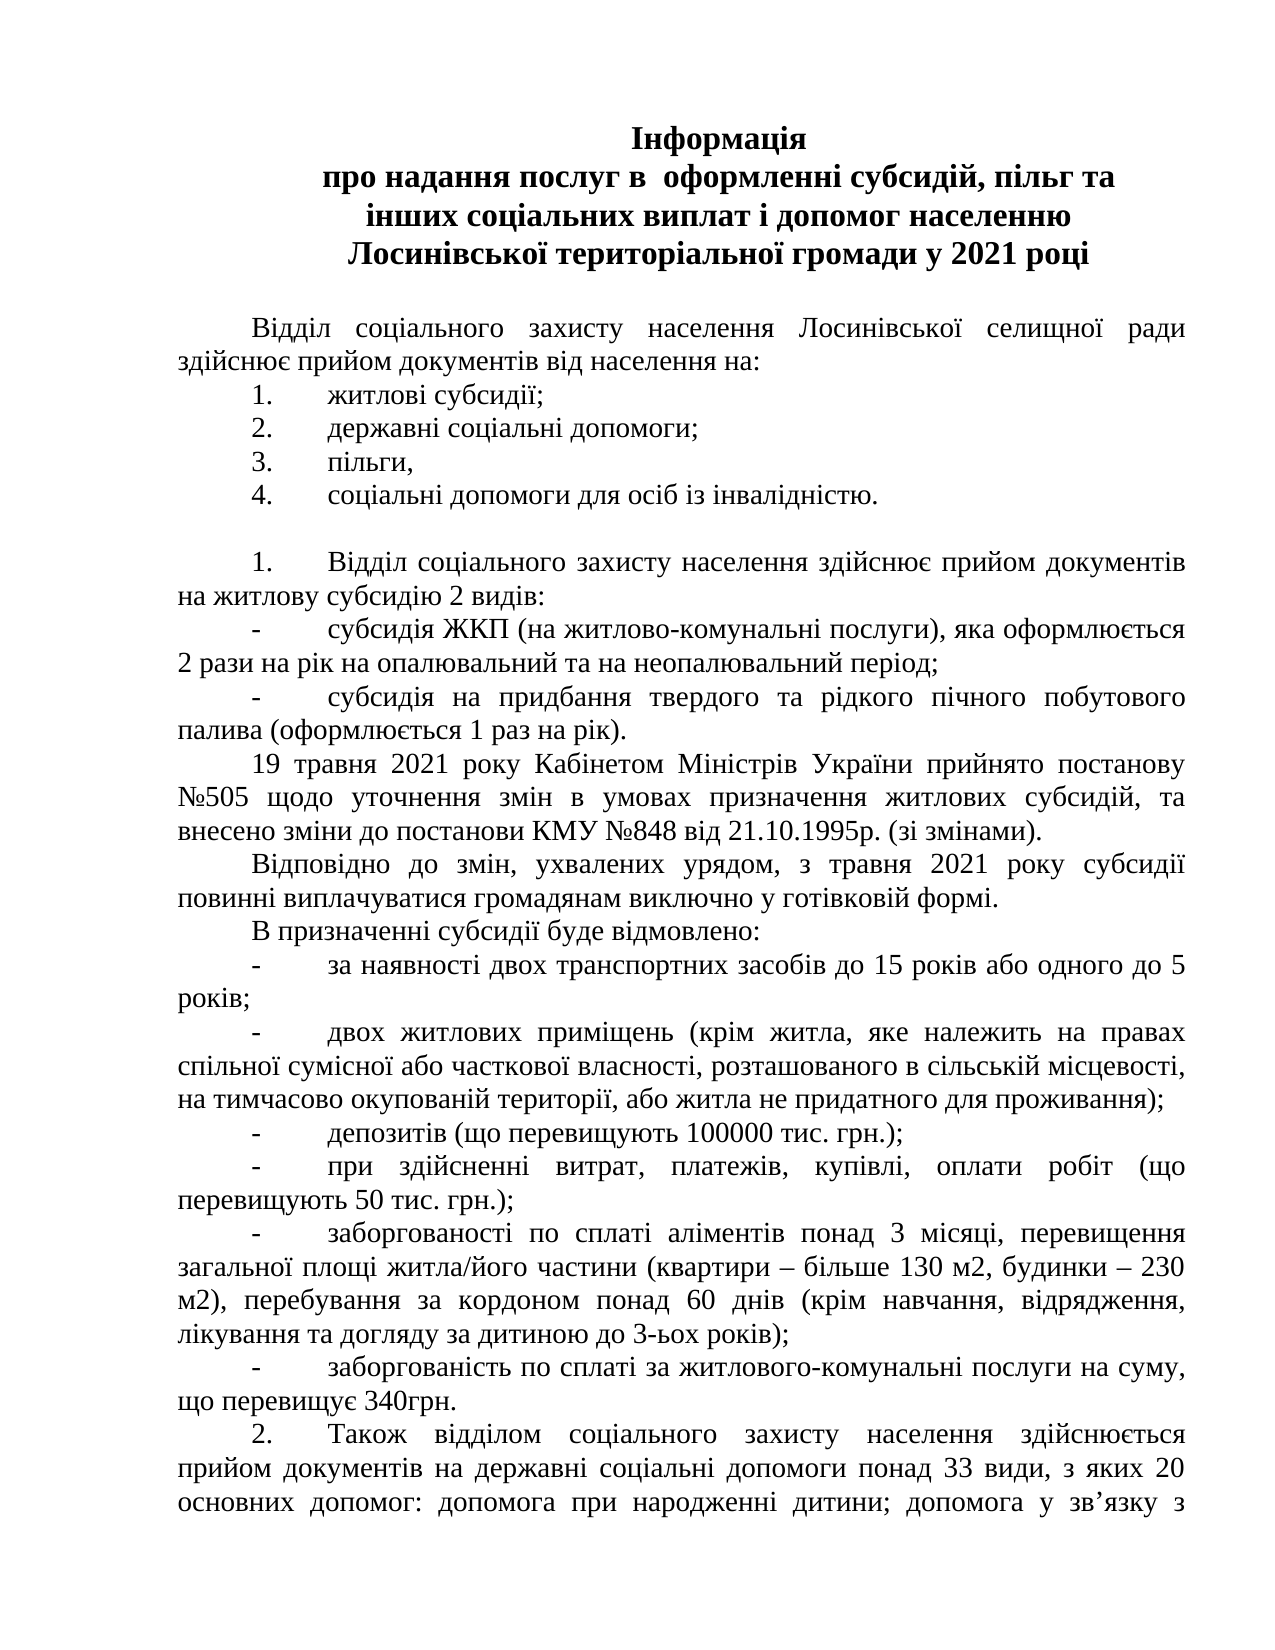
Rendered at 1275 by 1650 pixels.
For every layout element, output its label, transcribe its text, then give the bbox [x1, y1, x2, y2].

text 19 травня 2021 року Кабінетом Міністрів України прийнято постанову №505 щодо уточнення змін в умовах призначення житлових субсидій, та внесено зміни до постанови КМУ №848 від 21.10.1995р. (зі змінами). [177, 746, 1186, 846]
list державні соціальні допомоги; [177, 410, 1186, 444]
list Відділ соціального захисту населення здійснює прийом документів на житлову субсидію 2 видів: [177, 544, 1186, 612]
list депозитів (що перевищують 100000 тис. грн.); [177, 1115, 1186, 1148]
list житлові субсидії; [177, 377, 1186, 410]
list двох житлових приміщень (крім житла, яке належить на правах спільної сумісної або часткової власності, розташованого в сільській місцевості, на тимчасово окупованій території, або житла не придатного для проживання); [177, 1014, 1186, 1115]
list заборгованість по сплаті за житлового-комунальні послуги на суму, що перевищує 340грн. [177, 1349, 1186, 1417]
text В призначенні субсидії буде відмовлено: [177, 913, 1186, 947]
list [177, 1417, 1186, 1517]
list пільги, [177, 444, 1186, 477]
text Інформація [177, 118, 1186, 156]
text про надання послуг в оформленні субсидій, пільг та [177, 156, 1186, 195]
list субсидія на придбання твердого та рідкого пічного побутового палива (оформлюється 1 раз на рік). [177, 679, 1186, 746]
list заборгованості по сплаті аліментів понад 3 місяці, перевищення загальної площі житла/його частини (квартири – більше , будинки – ), перебування за кордоном понад 60 днів (крім навчання, відрядження, лікування та догляду за дитиною до 3-ьох років); [177, 1215, 1186, 1349]
text Відділ соціального захисту населення Лосинівської селищної ради здійснює прийом документів від населення на: [177, 310, 1186, 377]
text Відповідно до змін, ухвалених урядом, з травня 2021 року субсидії повинні виплачуватися громадянам виключно у готівковій формі. [177, 846, 1186, 913]
text Лосинівської територіальної громади у 2021 році [177, 233, 1186, 271]
list за наявності двох транспортних засобів до 15 років або одного до 5 років; [177, 947, 1186, 1014]
list соціальні допомоги для осіб із інвалідністю. [177, 477, 1186, 511]
list при здійсненні витрат, платежів, купівлі, оплати робіт (що перевищують 50 тис. грн.); [177, 1148, 1186, 1215]
list субсидія ЖКП (на житлово-комунальні послуги), яка оформлюється 2 рази на рік на опалювальний та на неопалювальний період; [177, 612, 1186, 679]
text інших соціальних виплат і допомог населенню [177, 195, 1186, 233]
